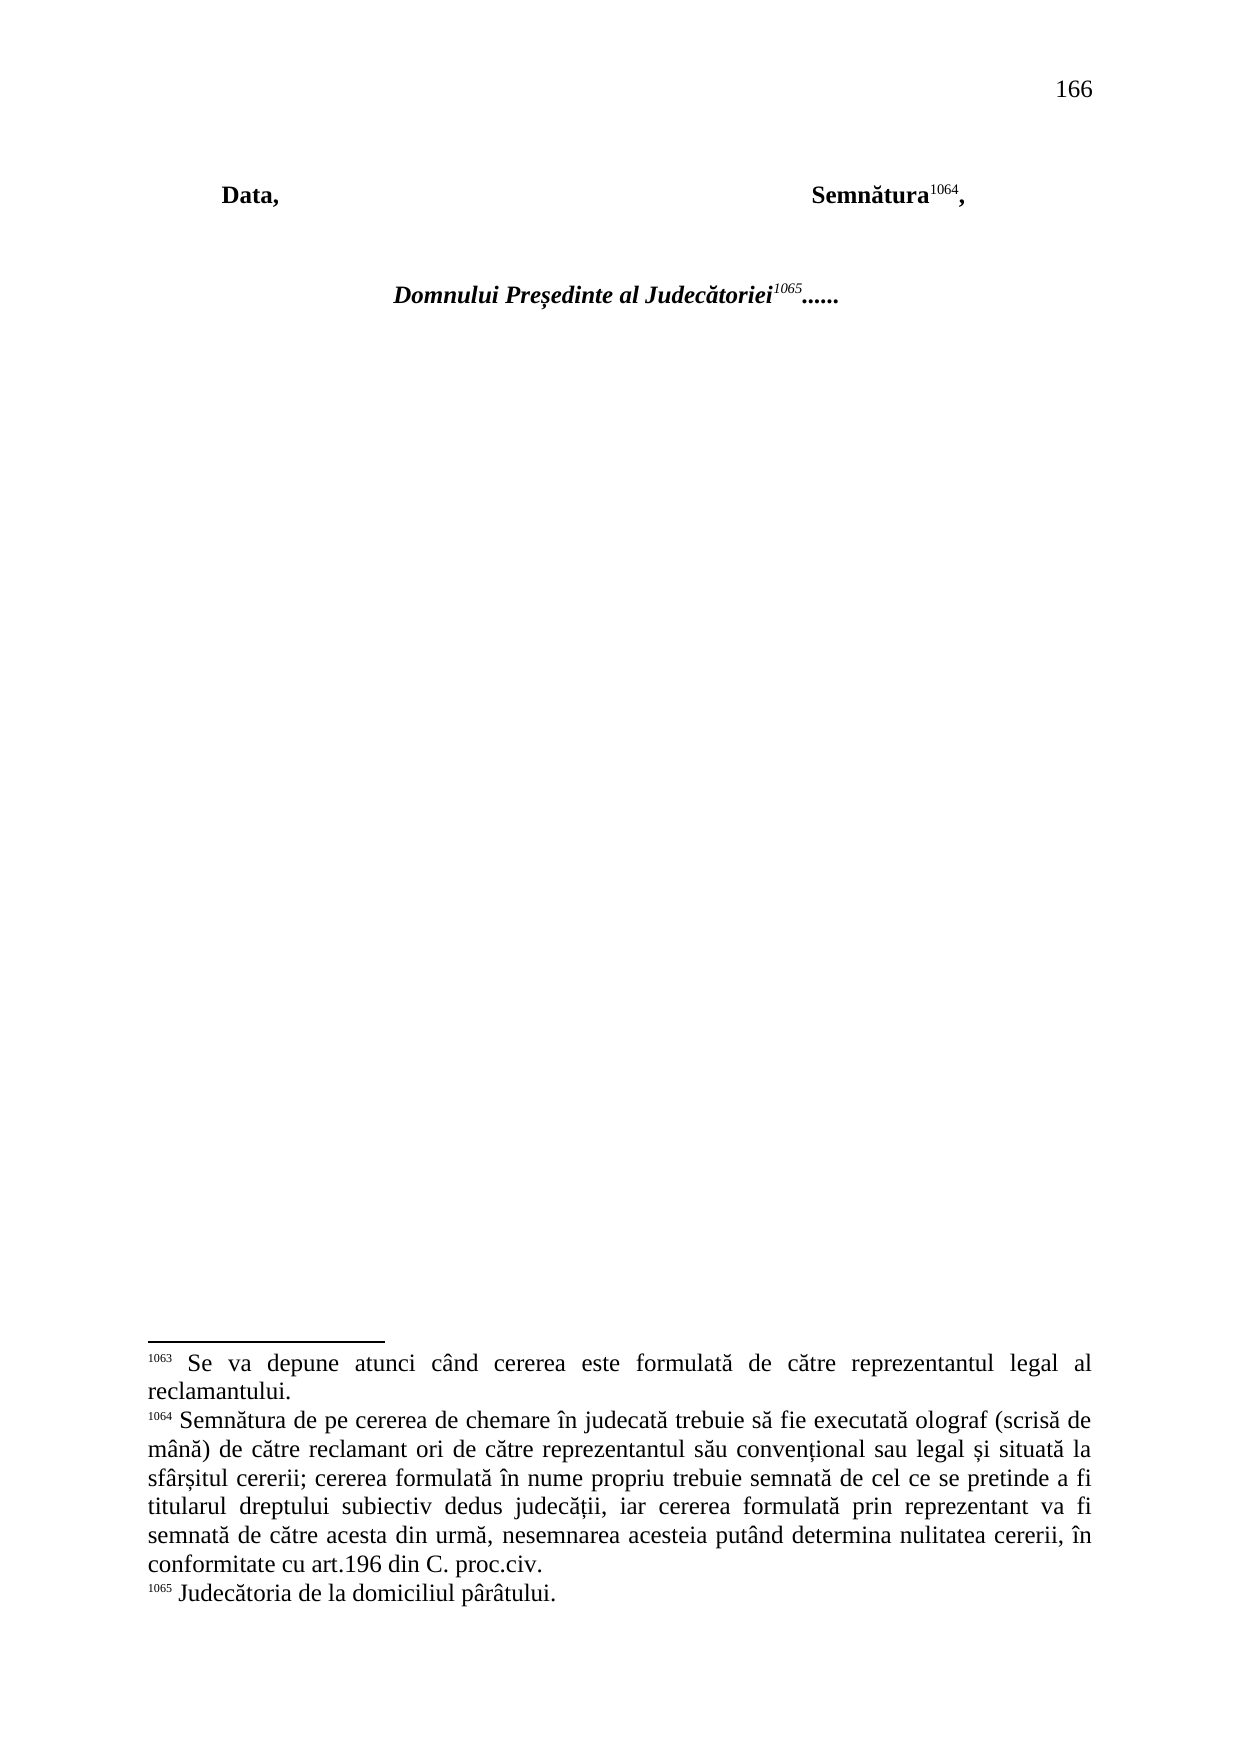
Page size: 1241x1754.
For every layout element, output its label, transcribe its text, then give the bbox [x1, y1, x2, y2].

text Data, Semnătura, [148, 181, 1087, 209]
text Domnului Președinte al Judecătoriei...... [148, 280, 1087, 308]
